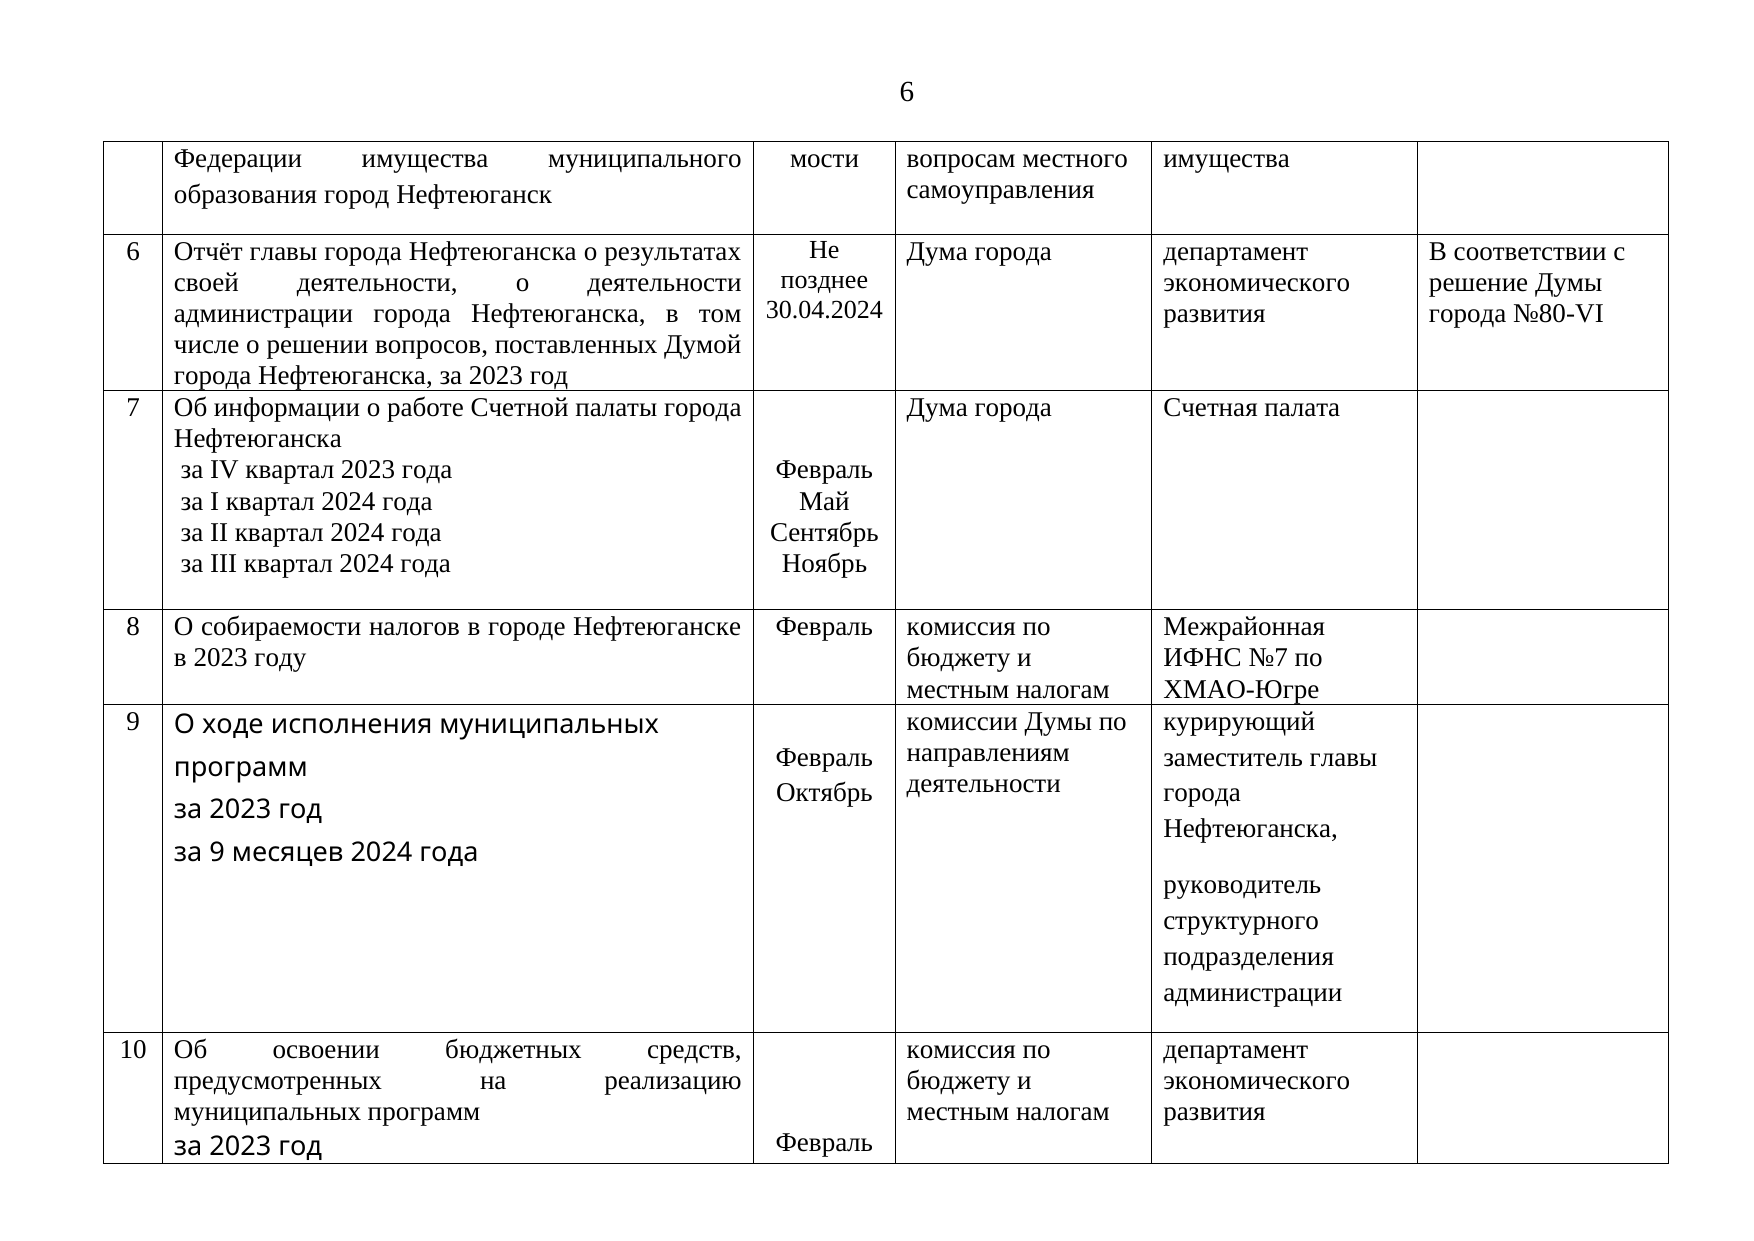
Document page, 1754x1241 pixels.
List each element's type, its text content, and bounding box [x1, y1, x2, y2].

table_cell 5 [104, 142, 162, 233]
table_cell [1418, 1033, 1668, 1163]
table_cell 10 [104, 1033, 162, 1163]
table_cell Дума города [896, 235, 1151, 390]
table_cell Счетная палата [1152, 391, 1417, 609]
table_cell 7 [104, 391, 162, 609]
table_cell О собираемости налогов в городе Нефтеюганске в 2023 году [163, 610, 753, 704]
table_cell Февраль Октябрь [754, 1033, 895, 1163]
table_cell Февраль Октябрь [754, 705, 895, 1032]
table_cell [896, 1033, 1151, 1163]
table_cell [1418, 391, 1668, 609]
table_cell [754, 142, 895, 233]
table_cell департамент экономического развития [1152, 235, 1417, 390]
table_cell [1418, 705, 1668, 1032]
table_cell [1152, 142, 1417, 233]
table_cell Дума города [896, 391, 1151, 609]
table_cell 9 [104, 705, 162, 1032]
table_cell О ходе исполнения муниципальных программ за 2023 год за 9 месяцев 2024 года [163, 705, 753, 1032]
table_cell Февраль [754, 610, 895, 704]
table_cell курирующий заместитель главы города Нефтеюганска, руководитель структурного подразделения администрации [1152, 705, 1417, 1032]
table_cell Межрайонная ИФНС №7 по ХМАО-Югре [1152, 610, 1417, 704]
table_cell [1418, 142, 1668, 233]
table_cell Об информации о работе Счетной палаты города Нефтеюганска за IV квартал 2023 года за I квартал 2024 года за II квартал 2024 года за III квартал 2024 года [163, 391, 753, 609]
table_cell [163, 1033, 753, 1163]
table_cell Не позднее 30.04.2024 [754, 235, 895, 390]
table_cell Отчёт главы города Нефтеюганска о результатах своей деятельности, о деятельности администрации города Нефтеюганска, в том числе о решении вопросов, поставленных Думой города Нефтеюганска, за 2023 год [163, 235, 753, 390]
table_cell [1418, 610, 1668, 704]
table_cell 8 [104, 610, 162, 704]
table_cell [1152, 1033, 1417, 1163]
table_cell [163, 142, 753, 233]
table_cell комиссии Думы по направлениям деятельности [896, 705, 1151, 1032]
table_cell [896, 142, 1151, 233]
table_cell комиссия по бюджету и местным налогам [896, 610, 1151, 704]
table_cell Февраль Май Сентябрь Ноябрь [754, 391, 895, 609]
table_cell 6 [104, 235, 162, 390]
table_cell В соответствии с решение Думы города №80-VI [1418, 235, 1668, 390]
